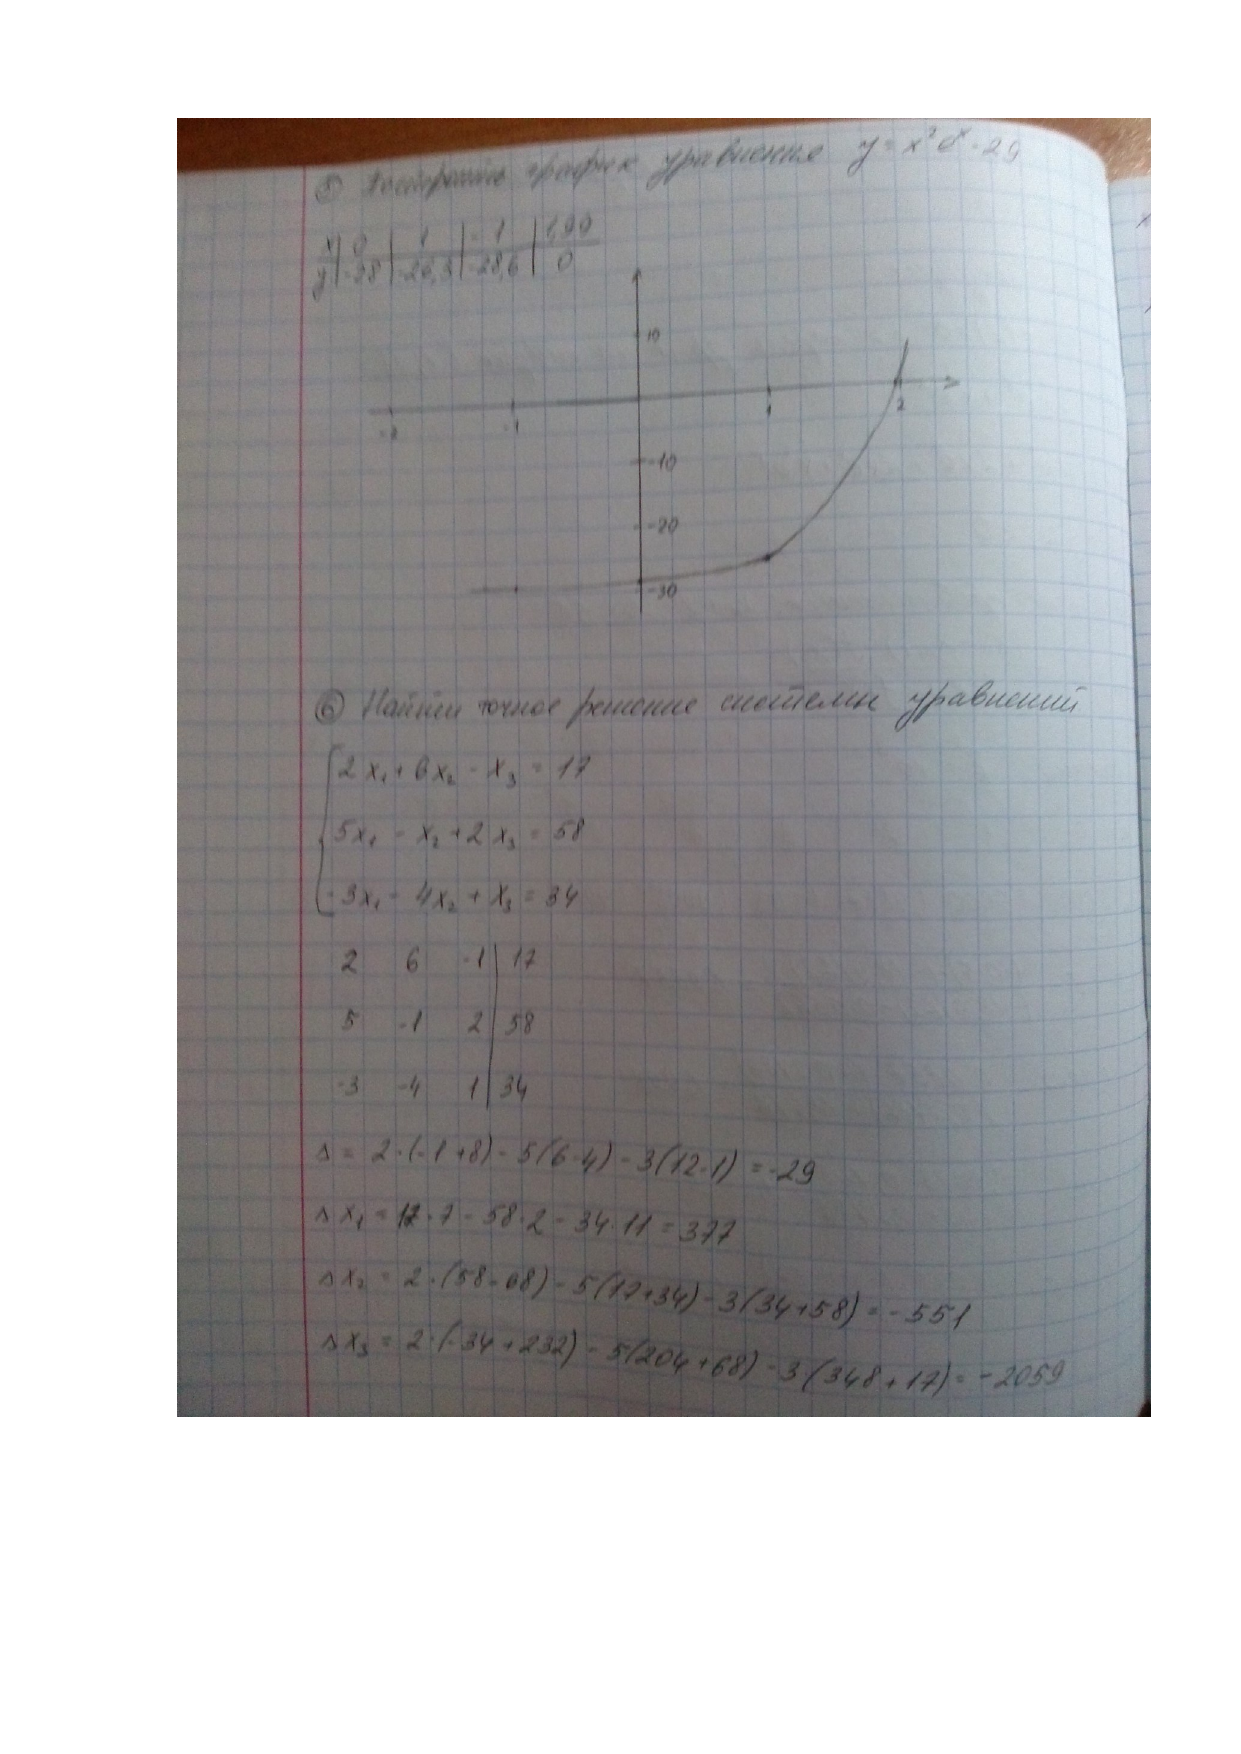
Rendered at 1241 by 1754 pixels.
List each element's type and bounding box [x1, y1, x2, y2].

picture [177, 118, 1151, 1417]
